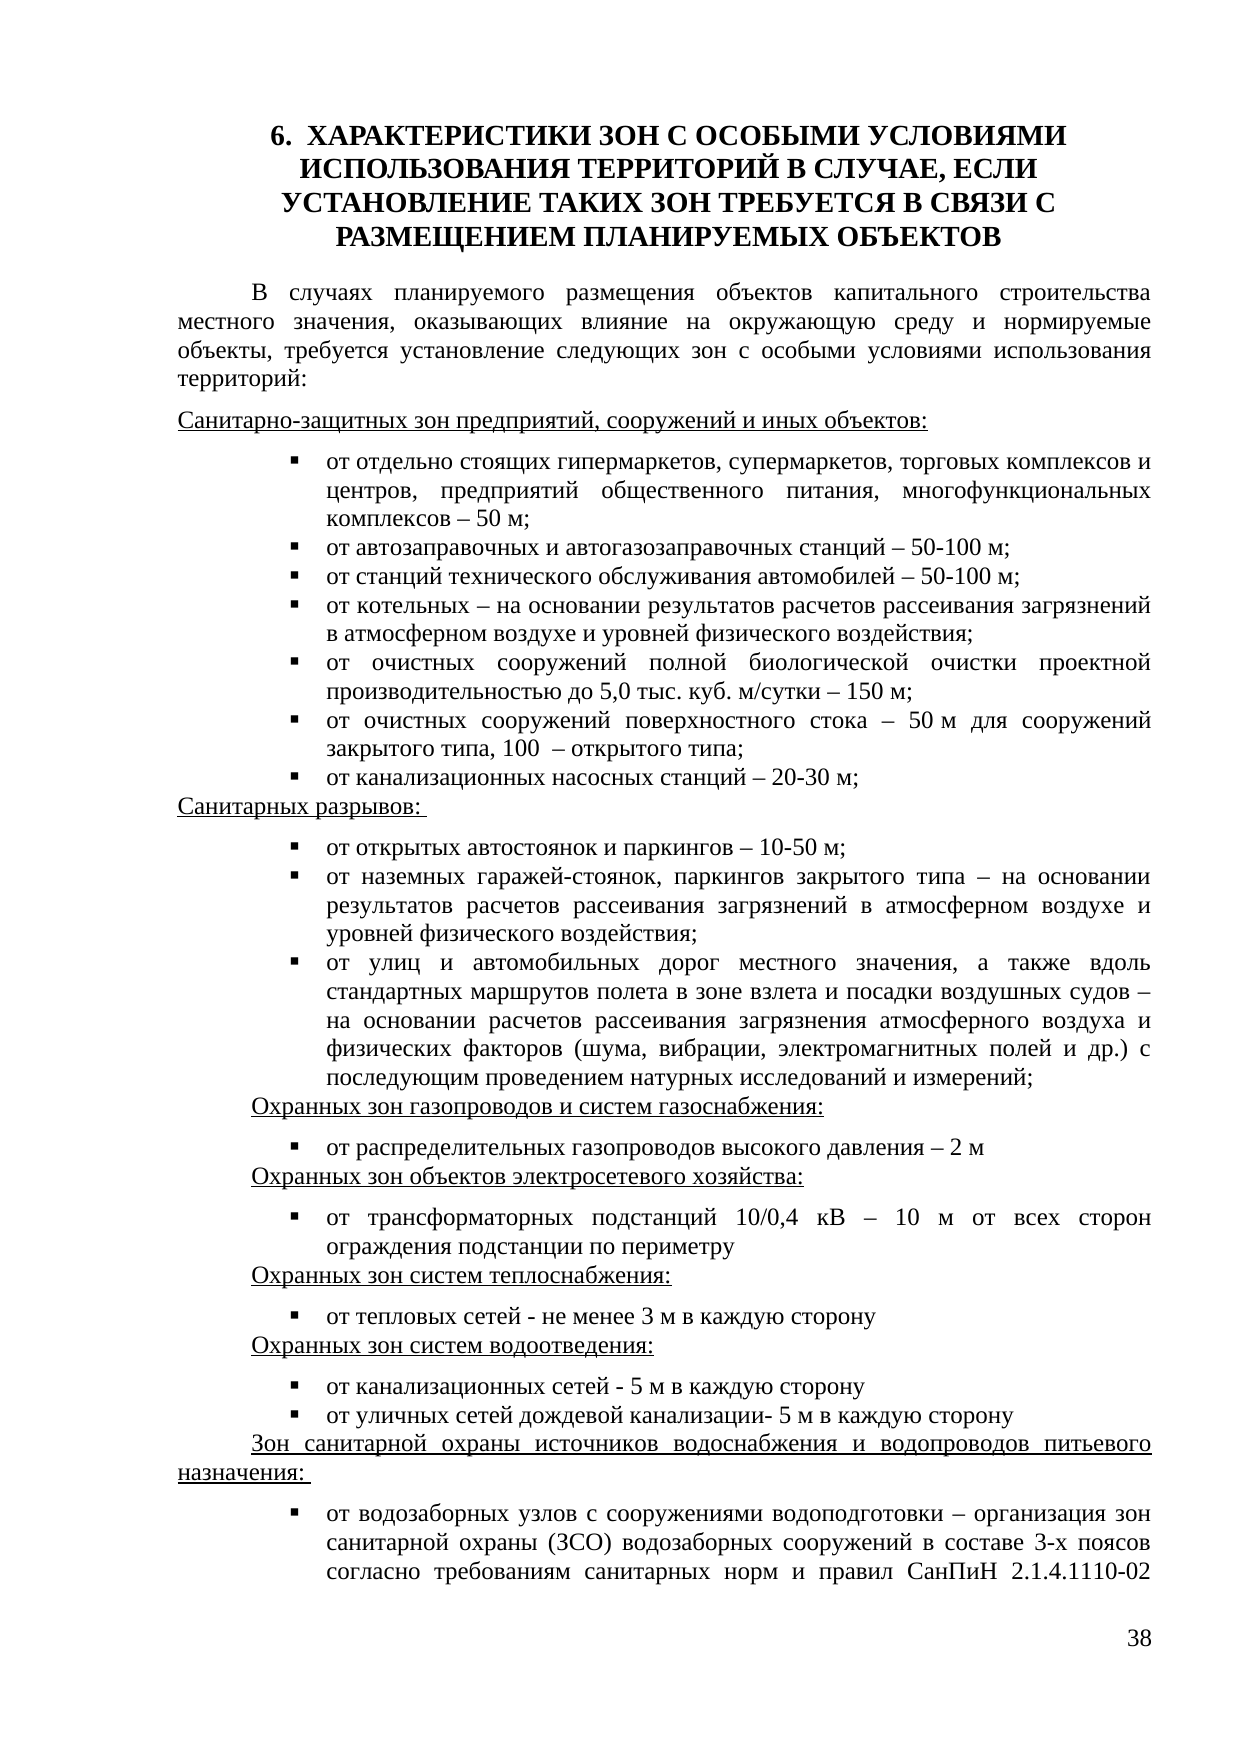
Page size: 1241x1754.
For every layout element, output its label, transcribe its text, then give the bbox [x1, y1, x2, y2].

list от отдельно стоящих гипермаркетов, супермаркетов, торговых комплексов и центров, предприятий общественного питания, многофункциональных комплексов – 50 м; [288, 446, 1152, 532]
text Охранных зон систем водоотведения: [177, 1330, 1152, 1358]
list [288, 1498, 1152, 1585]
list от уличных сетей дождевой канализации- 5 м в каждую сторону [288, 1400, 1152, 1428]
list от автозаправочных и автогазозаправочных станций – 50-100 м; [288, 532, 1152, 561]
text 6. ХАРАКТЕРИСТИКИ ЗОН С ОСОБЫМИ УСЛОВИЯМИ ИСПОЛЬЗОВАНИЯ ТЕРРИТОРИЙ В СЛУЧАЕ, ЕСЛИ УСТАНОВЛЕНИЕ ТАКИХ ЗОН ТРЕБУЕТСЯ В СВЯЗИ С РАЗМЕЩЕНИЕМ ПЛАНИРУЕМЫХ ОБЪЕКТОВ [177, 118, 1160, 252]
list от очистных сооружений поверхностного стока – 50 м для сооружений закрытого типа, 100 – открытого типа; [288, 705, 1152, 762]
list от наземных гаражей-стоянок, паркингов закрытого типа – на основании результатов расчетов рассеивания загрязнений в атмосферном воздухе и уровней физического воздействия; [288, 861, 1152, 947]
list от канализационных сетей - 5 м в каждую сторону [288, 1371, 1152, 1400]
list от распределительных газопроводов высокого давления – 2 м [288, 1132, 1152, 1161]
text Охранных зон газопроводов и систем газоснабжения: [177, 1091, 1152, 1120]
text В случаях планируемого размещения объектов капитального строительства местного значения, оказывающих влияние на окружающую среду и нормируемые объекты, требуется установление следующих зон с особыми условиями использования территорий: [177, 277, 1152, 392]
list от канализационных насосных станций – 20-30 м; [288, 762, 1152, 791]
list от трансформаторных подстанций 10/0,4 кВ – 10 м от всех сторон ограждения подстанции по периметру [288, 1202, 1152, 1260]
list от улиц и автомобильных дорог местного значения, а также вдоль стандартных маршрутов полета в зоне взлета и посадки воздушных судов – на основании расчетов рассеивания загрязнения атмосферного воздуха и физических факторов (шума, вибрации, электромагнитных полей и др.) с последующим проведением натурных исследований и измерений; [288, 947, 1152, 1091]
list от станций технического обслуживания автомобилей – 50-100 м; [288, 561, 1152, 590]
list от котельных – на основании результатов расчетов рассеивания загрязнений в атмосферном воздухе и уровней физического воздействия; [288, 590, 1152, 647]
text Санитарно-защитных зон предприятий, сооружений и иных объектов: [177, 405, 1152, 433]
list от тепловых сетей - не менее 3 м в каждую сторону [288, 1301, 1152, 1330]
text Санитарных разрывов: [177, 791, 1152, 820]
text Зон санитарной охраны источников водоснабжения и водопроводов питьевого назначения: [177, 1428, 1152, 1486]
text Охранных зон объектов электросетевого хозяйства: [177, 1161, 1152, 1190]
list от очистных сооружений полной биологической очистки проектной производительностью до 5,0 тыс. куб. м/сутки – 150 м; [288, 647, 1152, 705]
list от открытых автостоянок и паркингов – 10-50 м; [288, 832, 1152, 861]
text Охранных зон систем теплоснабжения: [177, 1260, 1152, 1288]
